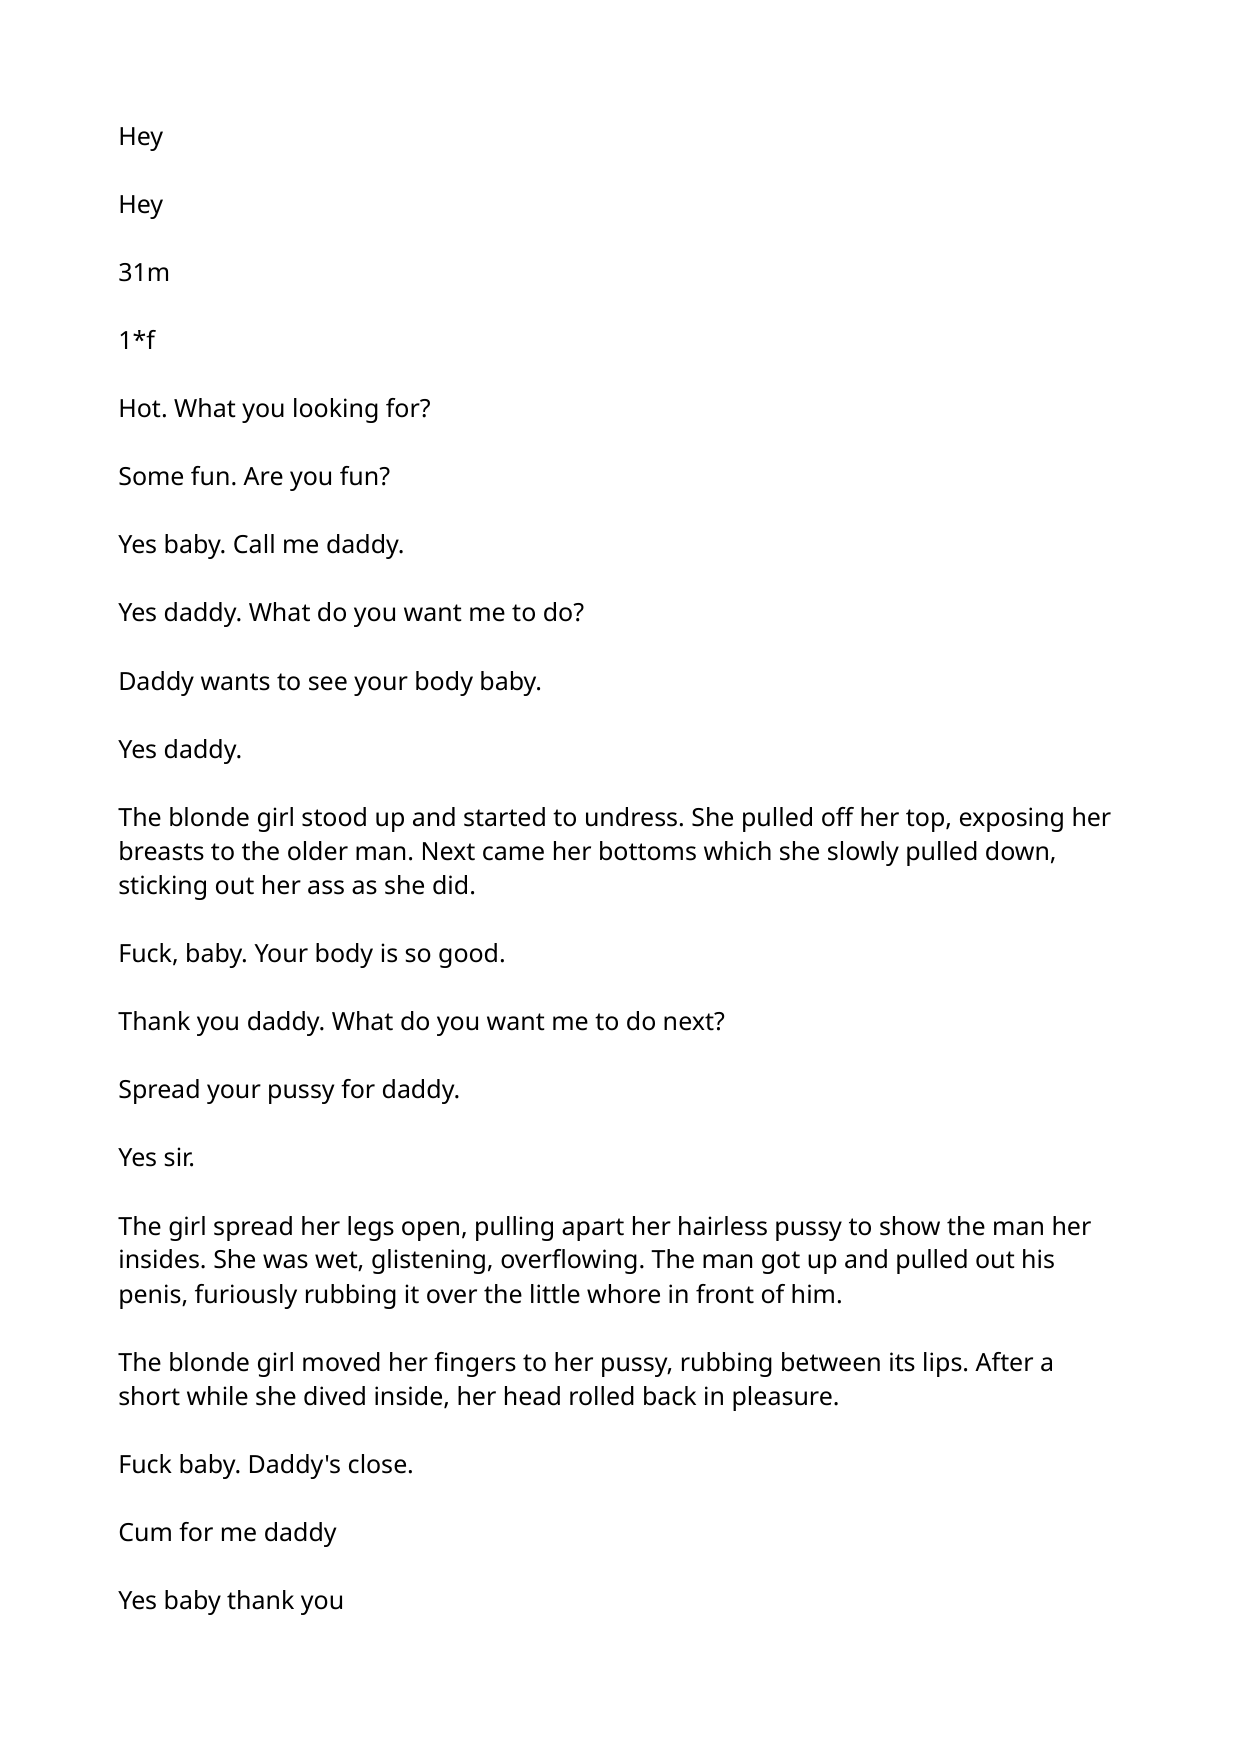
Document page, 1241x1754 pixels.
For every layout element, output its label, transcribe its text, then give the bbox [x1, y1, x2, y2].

text Yes baby thank you [118, 1583, 1122, 1617]
text Hey [118, 118, 1122, 152]
text Fuck, baby. Your body is so good. [118, 936, 1122, 970]
text Cum for me daddy [118, 1515, 1122, 1549]
text The girl spread her legs open, pulling apart her hairless pussy to show the man her insides. She was wet, glistening, overflowing. The man got up and pulled out his penis, furiously rubbing it over the little whore in front of him. [118, 1208, 1122, 1310]
text Fuck baby. Daddy's close. [118, 1447, 1122, 1481]
text Yes baby. Call me daddy. [118, 527, 1122, 561]
text Daddy wants to see your body baby. [118, 663, 1122, 697]
text Yes sir. [118, 1140, 1122, 1174]
text Hot. What you looking for? [118, 391, 1122, 425]
text The blonde girl moved her fingers to her pussy, rubbing between its lips. After a short while she dived inside, her head rolled back in pleasure. [118, 1344, 1122, 1412]
text 31m [118, 254, 1122, 288]
text 1*f [118, 322, 1122, 357]
text Hey [118, 186, 1122, 220]
text Yes daddy. What do you want me to do? [118, 595, 1122, 629]
text Spread your pussy for daddy. [118, 1072, 1122, 1106]
text Thank you daddy. What do you want me to do next? [118, 1004, 1122, 1038]
text Some fun. Are you fun? [118, 459, 1122, 493]
text The blonde girl stood up and started to undress. She pulled off her top, exposing her breasts to the older man. Next came her bottoms which she slowly pulled down, sticking out her ass as she did. [118, 799, 1122, 902]
text Yes daddy. [118, 731, 1122, 765]
